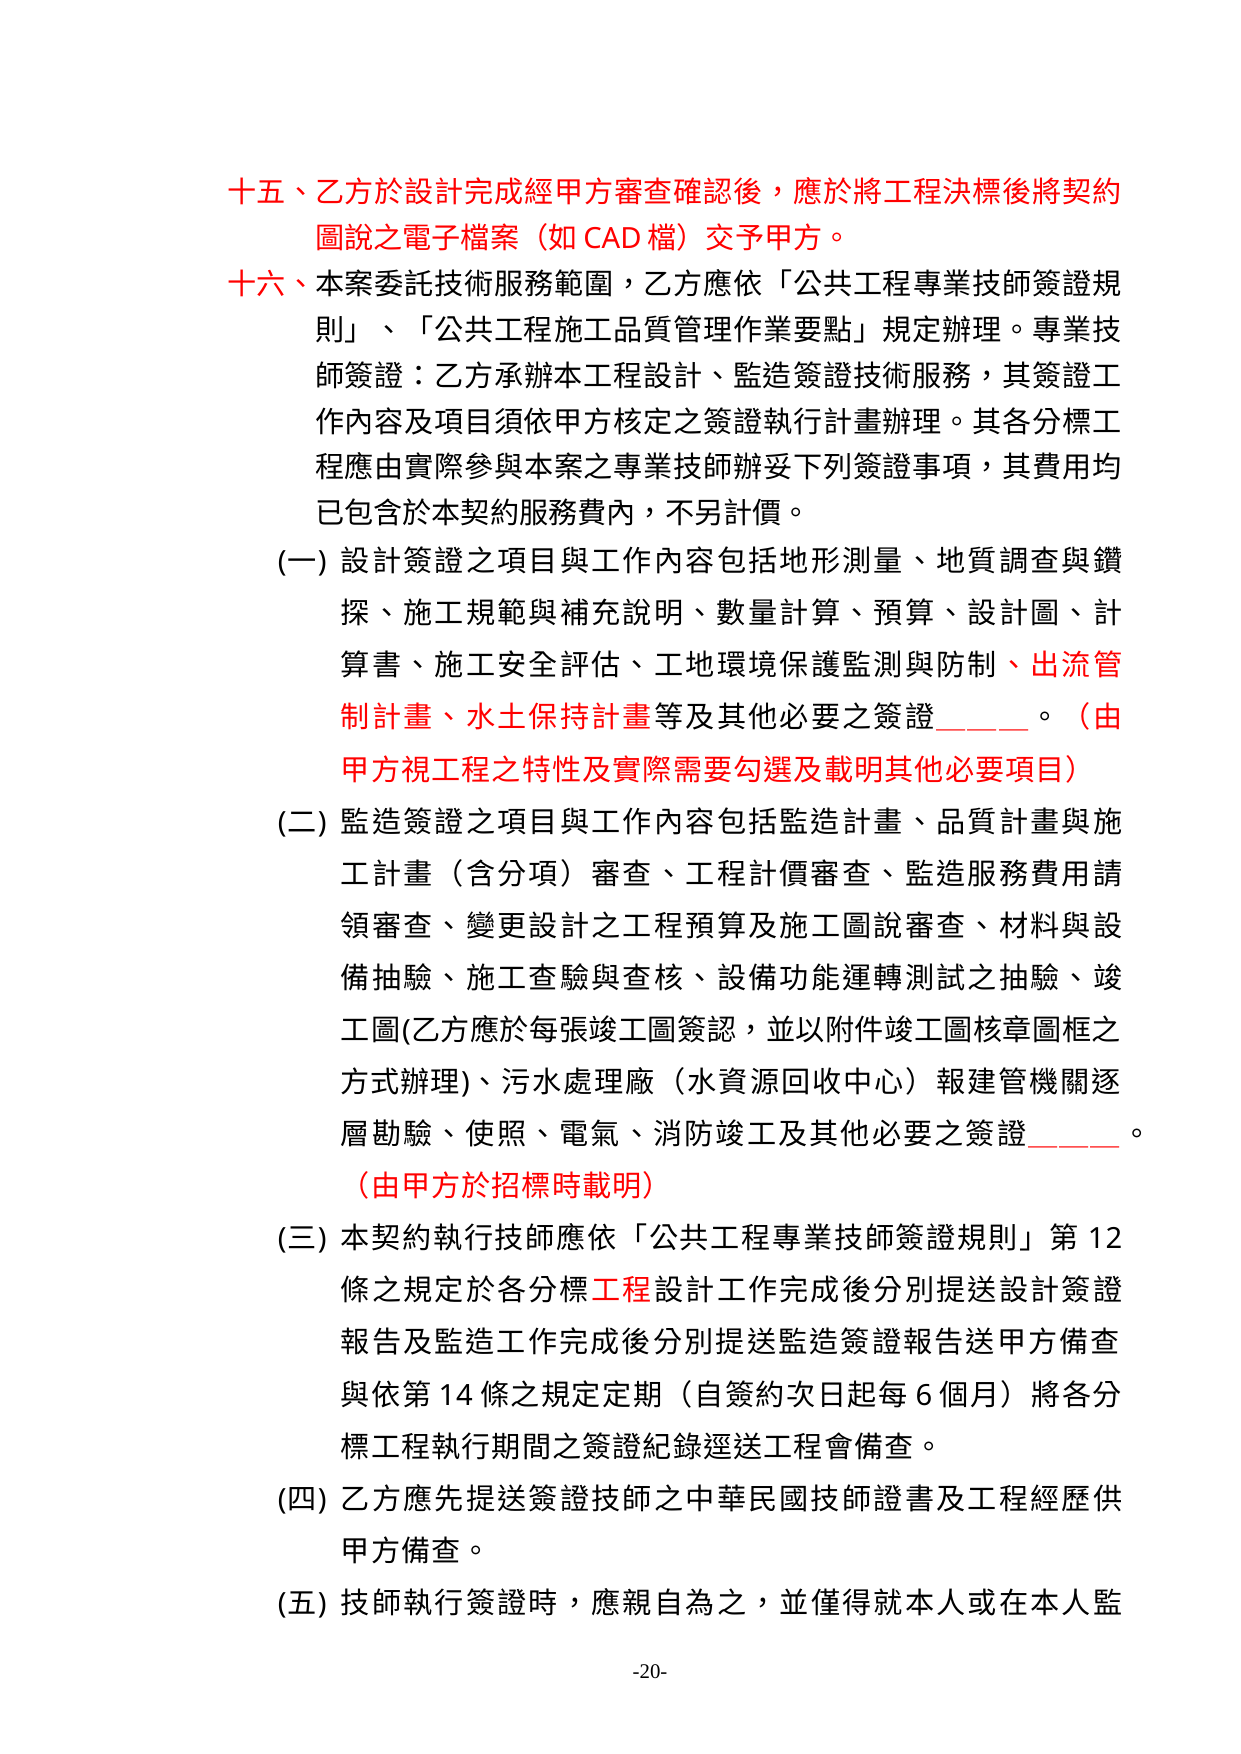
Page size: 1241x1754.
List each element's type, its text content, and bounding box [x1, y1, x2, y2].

list 本契約執行技師應依「公共工程專業技師簽證規則」第12條之規定於各分標工程設計工作完成後分別提送設計簽證報告及監造工作完成後分別提送監造簽證報告送甲方備查，與依第14條之規定定期（自簽約次日起每6個月）將各分標工程執行期間之簽證紀錄逕送工程會備查。 [278, 1210, 1122, 1470]
list 乙方於設計完成經甲方審查確認後，應於將工程決標後將契約圖說之電子檔案（如CAD檔）交予甲方。 [227, 166, 1122, 258]
list 乙方應先提送簽證技師之中華民國技師證書及工程經歷供甲方備查。 [278, 1470, 1122, 1574]
list 設計簽證之項目與工作內容包括地形測量、地質調查與鑽探、施工規範與補充說明、數量計算、預算、設計圖、計算書、施工安全評估、工地環境保護監測與防制、出流管制計畫、水土保持計畫等及其他必要之簽證＿＿＿。（由甲方視工程之特性及實際需要勾選及載明其他必要項目） [278, 533, 1122, 793]
list 監造簽證之項目與工作內容包括監造計畫、品質計畫與施工計畫（含分項）審查、工程計價審查、監造服務費用請領審查、變更設計之工程預算及施工圖說審查、材料與設備抽驗、施工查驗與查核、設備功能運轉測試之抽驗、竣工圖(乙方應於每張竣工圖簽認，並以附件竣工圖核章圖框之方式辦理)、污水處理廠（水資源回收中心）報建管機關逐層勘驗、使照、電氣、消防竣工及其他必要之簽證＿＿＿。（由甲方於招標時載明） [278, 793, 1122, 1210]
list 本案委託技術服務範圍，乙方應依「公共工程專業技師簽證規則」、「公共工程施工品質管理作業要點」規定辦理。專業技師簽證：乙方承辦本工程設計、監造簽證技術服務，其簽證工作內容及項目須依甲方核定之簽證執行計畫辦理。其各分標工程應由實際參與本案之專業技師辦妥下列簽證事項，其費用均已包含於本契約服務費內，不另計價。 [227, 258, 1122, 533]
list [278, 1574, 1122, 1627]
